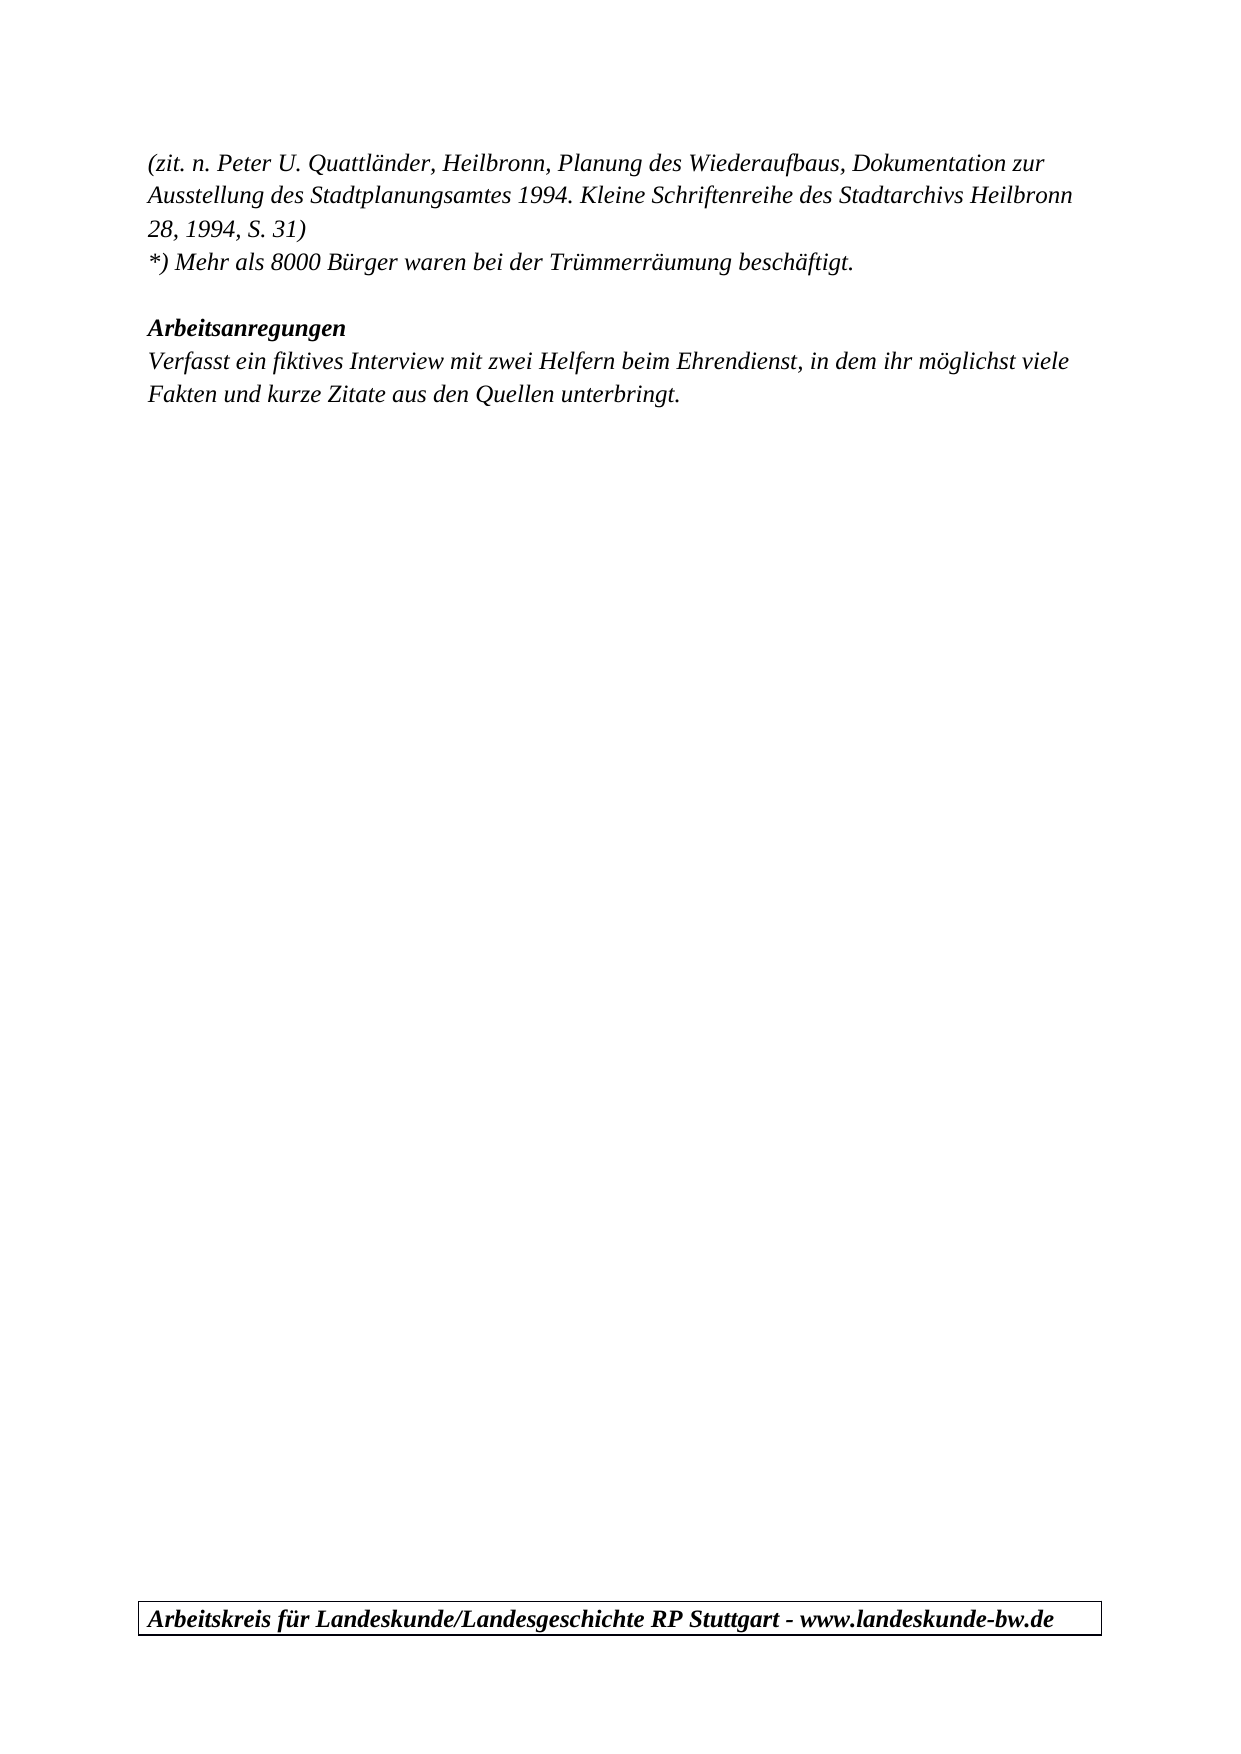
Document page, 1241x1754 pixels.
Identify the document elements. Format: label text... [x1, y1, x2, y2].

text (zit. n. Peter U. Quattländer, Heilbronn, Planung des Wiederaufbaus, Dokumentation zur Ausstellung des Stadtplanungsamtes 1994. Kleine Schriftenreihe des Stadtarchivs Heilbronn 28, 1994, S. 31) [148, 148, 1093, 242]
text *) Mehr als 8000 Bürger waren bei der Trümmerräumung beschäftigt. [148, 247, 1093, 275]
text Arbeitsanregungen [148, 313, 1093, 341]
text Verfasst ein fiktives Interview mit zwei Helfern beim Ehrendienst, in dem ihr möglichst viele Fakten und kurze Zitate aus den Quellen unterbringt. [148, 346, 1093, 407]
text Arbeitskreis für Landeskunde/Landesgeschichte RP Stuttgart - www.landeskunde-bw.de [139, 1602, 1101, 1634]
